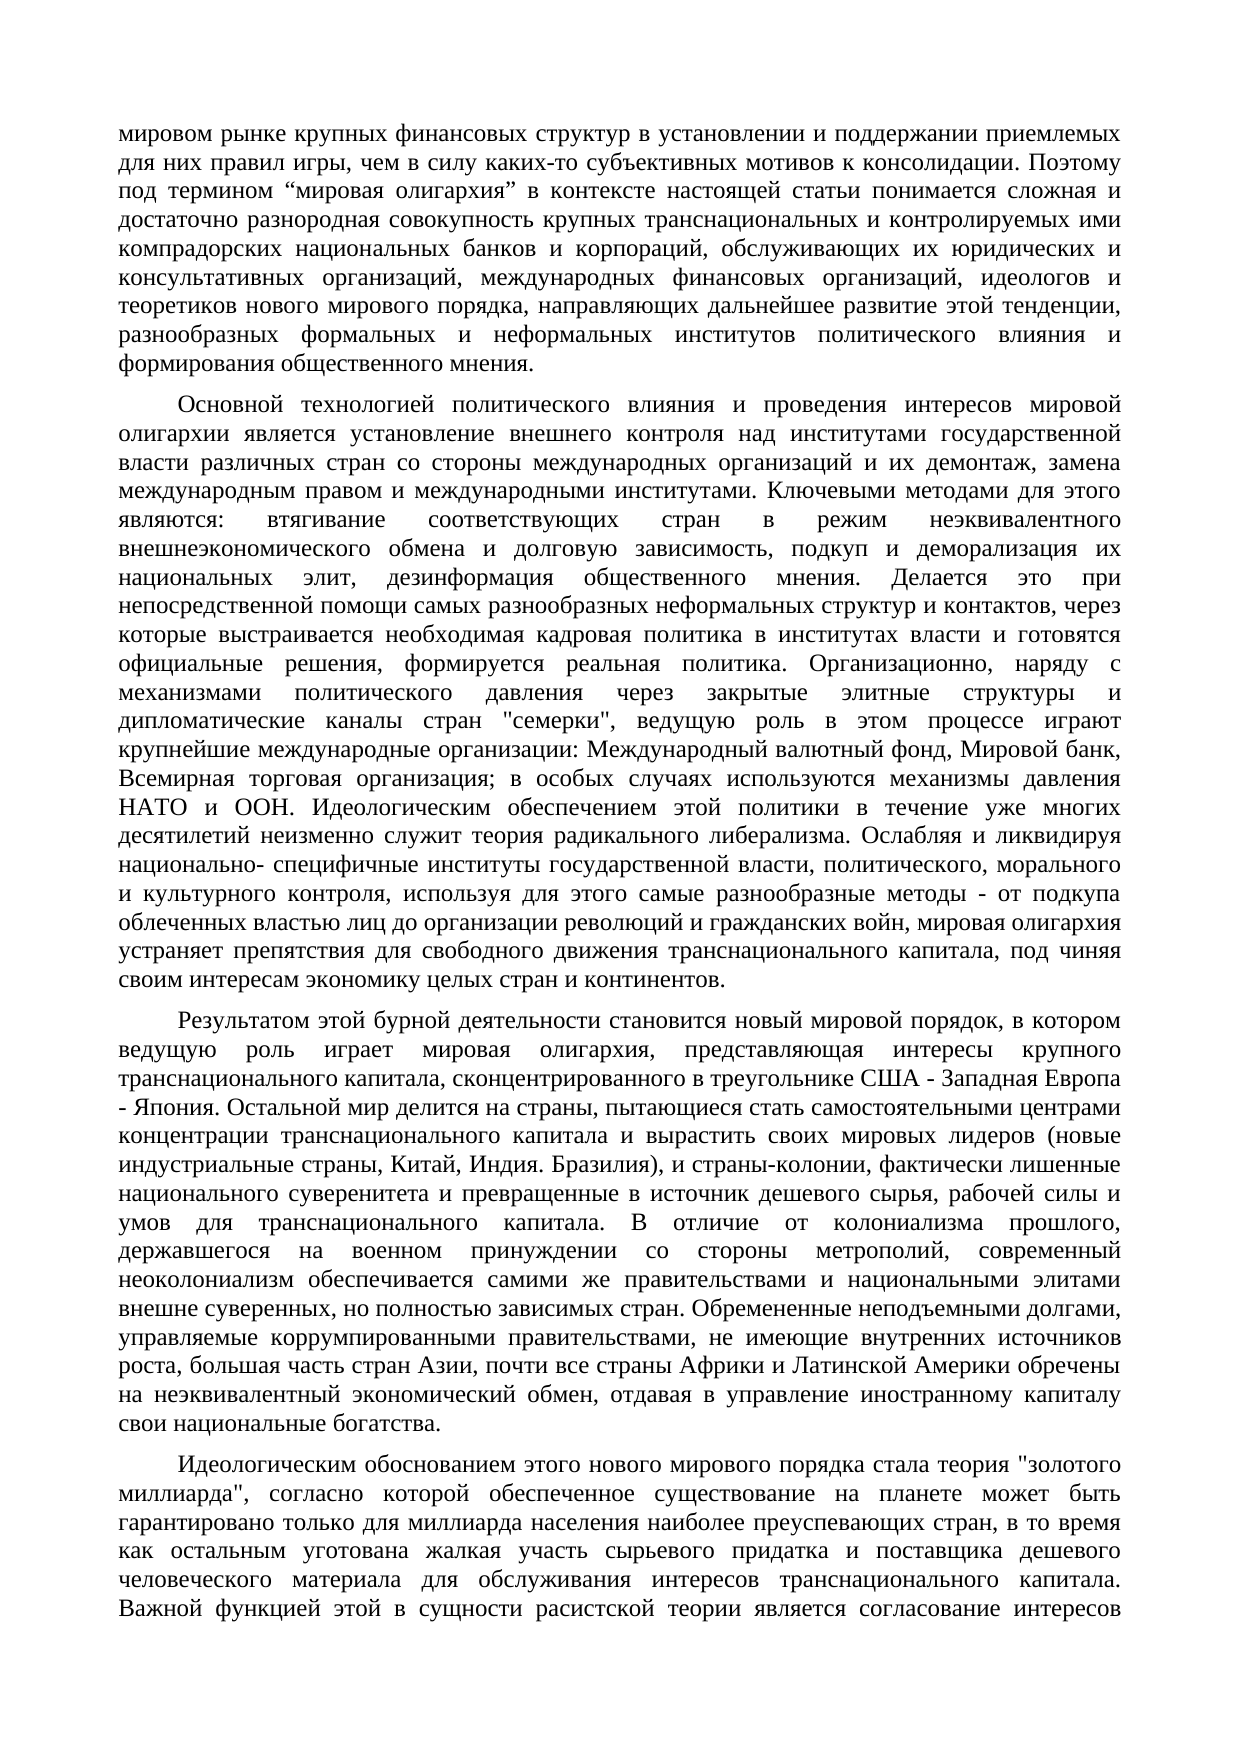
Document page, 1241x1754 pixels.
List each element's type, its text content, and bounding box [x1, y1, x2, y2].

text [118, 118, 1122, 377]
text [118, 1449, 1122, 1622]
text Результатом этой бурной деятельности становится новый мировой порядок, в котором ведущую роль играет мировая олигархия, представляющая интересы крупного транснационального капитала, сконцентрированного в треугольнике США - Западная Европа - Япония. Остальной мир делится на страны, пытающиеся стать самостоятельными центрами концентрации транснационального капитала и вырастить своих мировых лидеров (новые индустриальные страны, Китай, Индия. Бразилия), и страны-колонии, фактически лишенные национального суверенитета и превращенные в источник дешевого сырья, рабочей силы и умов для транснационального капитала. В отличие от колониализма прошлого, державшегося на военном принуждении со стороны метрополий, современный неоколониализм обеспечивается самими же правительствами и национальными элитами внешне суверенных, но полностью зависимых стран. Обремененные неподъемными долгами, управляемые коррумпированными правительствами, не имеющие внутренних источников роста, большая часть стран Азии, почти все страны Африки и Латинской Америки обречены на неэквивалентный экономический обмен, отдавая в управление иностранному капиталу свои национальные богатства. [118, 1006, 1122, 1437]
text Основной технологией политического влияния и проведения интересов мировой олигархии является установление внешнего контроля над институтами государственной власти различных стран со стороны международных организаций и их демонтаж, замена международным правом и международными институтами. Ключевыми методами для этого являются: втягивание соответствующих стран в режим неэквивалентного внешнеэкономического обмена и долговую зависимость, подкуп и деморализация их национальных элит, дезинформация общественного мнения. Делается это при непосредственной помощи самых разнообразных неформальных структур и контактов, через которые выстраивается необходимая кадровая политика в институтах власти и готовятся официальные решения, формируется реальная политика. Организационно, наряду с механизмами политического давления через закрытые элитные структуры и дипломатические каналы стран "семерки", ведущую роль в этом процессе играют крупнейшие международные организации: Международный валютный фонд, Мировой банк, Всемирная торговая организация; в особых случаях используются механизмы давления НАТО и ООН. Идеологическим обеспечением этой политики в течение уже многих десятилетий неизменно служит теория радикального либерализма. Ослабляя и ликвидируя национально- специфичные институты государственной власти, политического, морального и культурного контроля, используя для этого самые разнообразные методы - от подкупа облеченных властью лиц до организации революций и гражданских войн, мировая олигархия устраняет препятствия для свободного движения транснационального капитала, под чиняя своим интересам экономику целых стран и континентов. [118, 389, 1122, 993]
